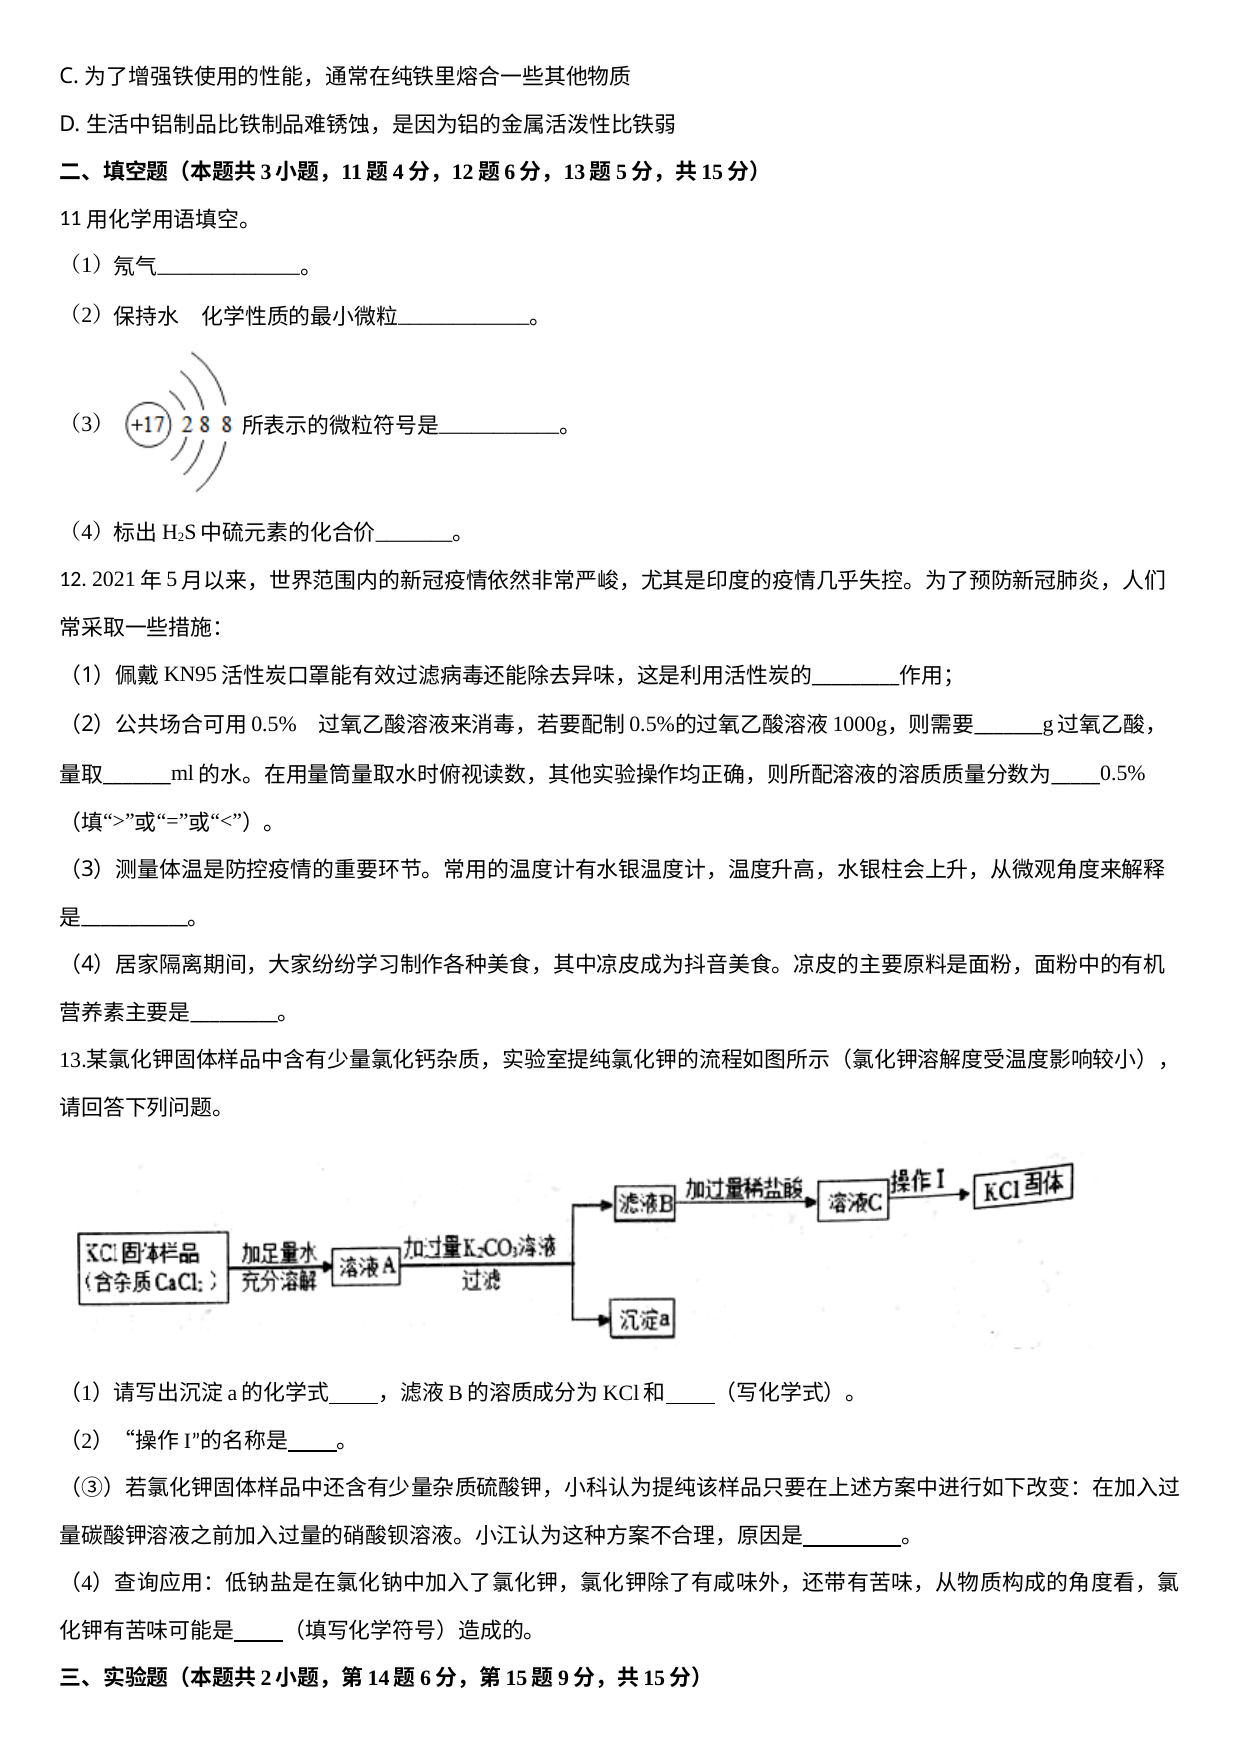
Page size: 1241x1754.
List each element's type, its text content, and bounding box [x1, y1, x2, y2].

picture [59, 1137, 1099, 1362]
text 13.某氯化钾固体样品中含有少量氯化钙杂质，实验室提纯氯化钾的流程如图所示（氯化钾溶解度受温度影响较小），请回答下列问题。 [59, 1042, 1181, 1122]
text D. 生活中铝制品比铁制品难锈蚀，是因为铝的金属活泼性比铁弱 [59, 107, 1181, 138]
text （1）氖气_____________。 [59, 249, 1181, 281]
text （1）请写出沉淀a的化学式 ，滤液B的溶质成分为KCl和 （写化学式）。 [59, 1375, 1181, 1407]
text （③）若氯化钾固体样品中还含有少量杂质硫酸钾，小科认为提纯该样品只要在上述方案中进行如下改变：在加入过量碳酸钾溶液之前加入过量的硝酸钡溶液。小江认为这种方案不合理，原因是 。 [59, 1470, 1181, 1549]
text （4）查询应用：低钠盐是在氯化钠中加入了氯化钾，氯化钾除了有咸味外，还带有苦味，从物质构成的角度看，氯化钾有苦味可能是 （填写化学符号）造成的。 [59, 1565, 1181, 1644]
text （4）标出H2S中硫元素的化合价_______。 [59, 515, 1181, 547]
text 11 用化学用语填空。 [59, 202, 1181, 233]
text （4）居家隔离期间，大家纷纷学习制作各种美食，其中凉皮成为抖音美食。凉皮的主要原料是面粉，面粉中的有机营养素主要是_________。 [59, 947, 1181, 1027]
text （2）公共场合可用0.5%过氧乙酸溶液来消毒，若要配制0.5%的过氧乙酸溶液1000g，则需要_______g过氧乙酸，量取_______ml的水。在用量筒量取水时俯视读数，其他实验操作均正确，则所配溶液的溶质质量分数为_____0.5%（填“>”或“=”或“<”）。 [59, 706, 1181, 836]
picture [113, 348, 242, 494]
text （2）保持水化学性质的最小微粒____________。 [59, 297, 1181, 332]
text 三、实验题（本题共2小题，第14题6分，第15题9分，共15分） [59, 1660, 1181, 1692]
text 二、填空题（本题共3小题，11题4分，12题6分，13题5分，共15分） [59, 154, 1181, 186]
text （3）所表示的微粒符号是___________。 [59, 348, 1181, 499]
text C. 为了增强铁使用的性能，通常在纯铁里熔合一些其他物质 [59, 59, 1181, 91]
text （1）佩戴KN95活性炭口罩能有效过滤病毒还能除去异味，这是利用活性炭的_________作用； [59, 658, 1181, 690]
text （3）测量体温是防控疫情的重要环节。常用的温度计有水银温度计，温度升高，水银柱会上升，从微观角度来解释是___________。 [59, 852, 1181, 931]
text （2）“操作I”的名称是 。 [59, 1423, 1181, 1454]
text 12. 2021年5月以来，世界范围内的新冠疫情依然非常严峻，尤其是印度的疫情几乎失控。为了预防新冠肺炎，人们常采取一些措施： [59, 563, 1181, 642]
